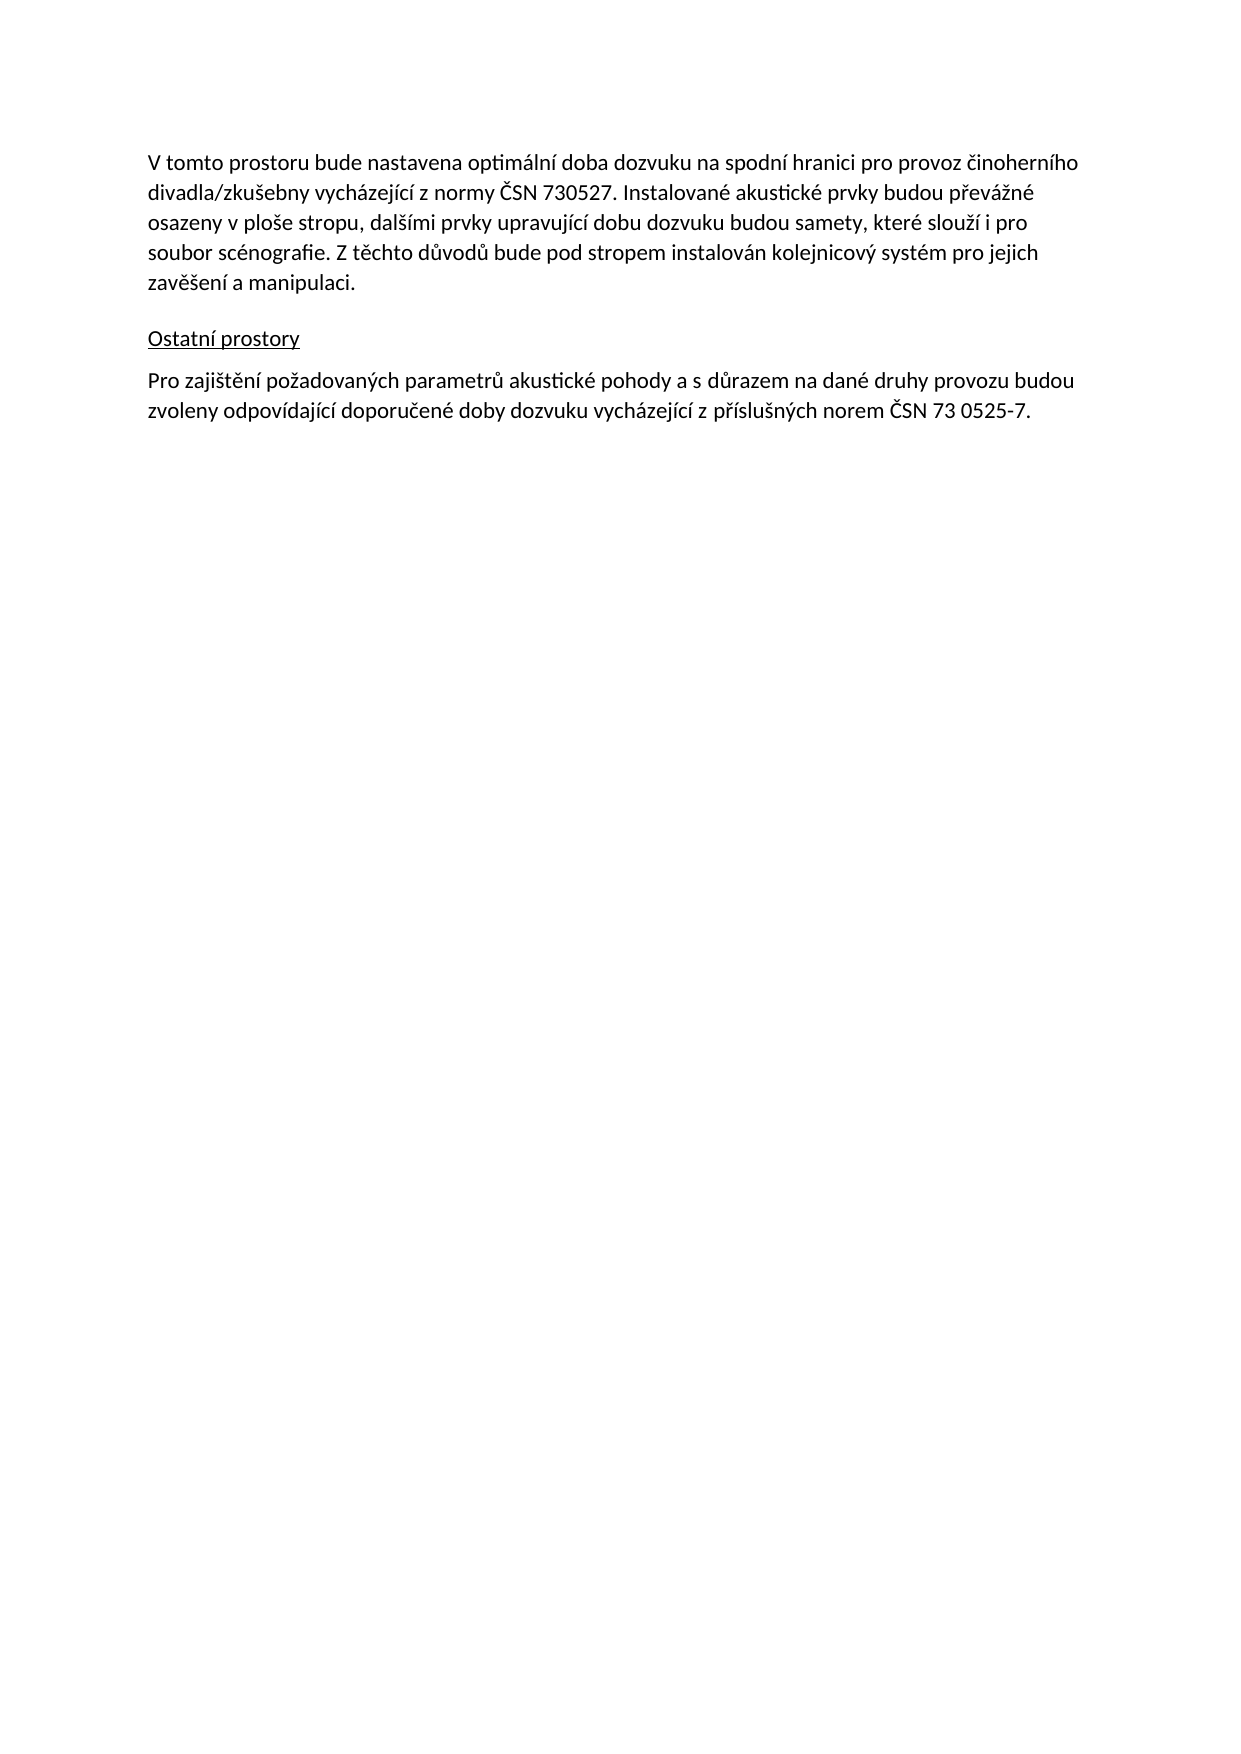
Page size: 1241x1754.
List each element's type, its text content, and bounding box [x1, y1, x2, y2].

text Pro zajištění požadovaných parametrů akustické pohody a s důrazem na dané druhy provozu budou zvoleny odpovídající doporučené doby dozvuku vycházející z příslušných norem ČSN 73 0525-7. [148, 366, 1093, 424]
text Ostatní prostory [148, 324, 1093, 352]
text V tomto prostoru bude nastavena optimální doba dozvuku na spodní hranici pro provoz činoherního divadla/zkušebny vycházející z normy ČSN 730527. Instalované akustické prvky budou převážné osazeny v ploše stropu, dalšími prvky upravující dobu dozvuku budou samety, které slouží i pro soubor scénografie. Z těchto důvodů bude pod stropem instalován kolejnicový systém pro jejich zavěšení a manipulaci. [148, 148, 1093, 296]
